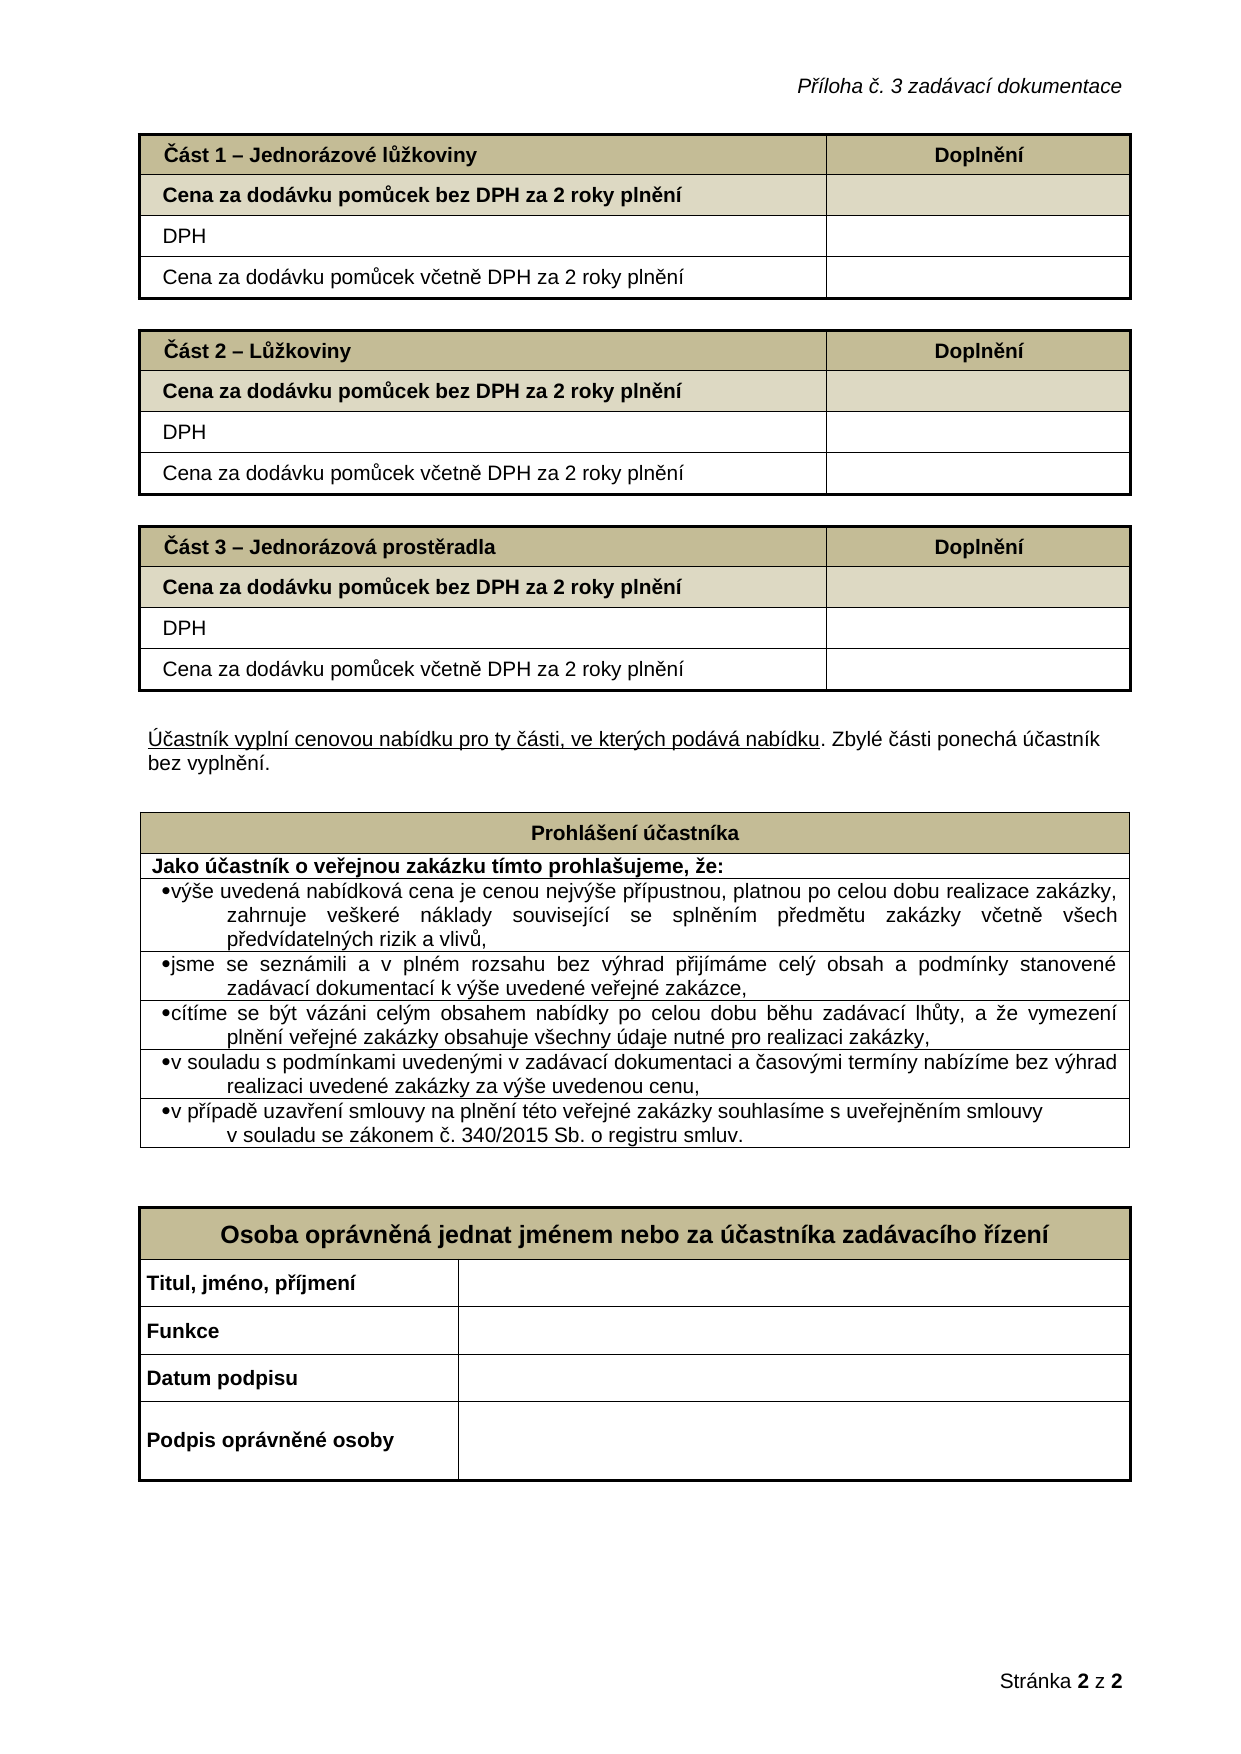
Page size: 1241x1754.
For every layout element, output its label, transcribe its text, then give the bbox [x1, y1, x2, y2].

table_header Část 2 – Lůžkoviny [141, 332, 826, 370]
table_cell cítíme se být vázáni celým obsahem nabídky po celou dobu běhu zadávací lhůty, a že vymezení plnění veřejné zakázky obsahuje všechny údaje nutné pro realizaci zakázky, [141, 1001, 1129, 1049]
table_cell DPH [141, 608, 826, 648]
table_cell jsme se seznámili a v plném rozsahu bez výhrad přijímáme celý obsah a podmínky stanovené zadávací dokumentací k výše uvedené veřejné zakázce, [141, 952, 1129, 1000]
table_header Prohlášení účastníka [141, 813, 1129, 853]
table_cell Titul, jméno, příjmení [141, 1260, 458, 1306]
table_cell DPH [141, 412, 826, 452]
table_cell [827, 453, 1129, 493]
table_cell [827, 371, 1129, 411]
table_cell Cena za dodávku pomůcek bez DPH za 2 roky plnění [141, 567, 826, 607]
table_header Část 3 – Jednorázová prostěradla [141, 528, 826, 566]
table_header Doplnění [827, 528, 1129, 566]
table_cell [827, 412, 1129, 452]
table_cell v souladu s podmínkami uvedenými v zadávací dokumentaci a časovými termíny nabízíme bez výhrad realizaci uvedené zakázky za výše uvedenou cenu, [141, 1050, 1129, 1098]
table_cell Podpis oprávněné osoby [141, 1402, 458, 1478]
table_cell [459, 1402, 1129, 1478]
table_cell [459, 1260, 1129, 1306]
table_cell [459, 1355, 1129, 1401]
table_cell Cena za dodávku pomůcek bez DPH za 2 roky plnění [141, 371, 826, 411]
table_cell [827, 608, 1129, 648]
table_cell Funkce [141, 1307, 458, 1353]
table_cell Cena za dodávku pomůcek včetně DPH za 2 roky plnění [141, 257, 826, 297]
table_cell Cena za dodávku pomůcek bez DPH za 2 roky plnění [141, 175, 826, 215]
table_cell [827, 567, 1129, 607]
table_header Část 1 – Jednorázové lůžkoviny [141, 136, 826, 174]
table_cell v případě uzavření smlouvy na plnění této veřejné zakázky souhlasíme s uveřejněním smlouvy v souladu se zákonem č. 340/2015 Sb. o registru smluv. [141, 1099, 1129, 1147]
table_header Doplnění [827, 136, 1129, 174]
table_cell [827, 216, 1129, 256]
table_cell výše uvedená nabídková cena je cenou nejvýše přípustnou, platnou po celou dobu realizace zakázky, zahrnuje veškeré náklady související se splněním předmětu zakázky včetně všech předvídatelných rizik a vlivů, [141, 879, 1129, 951]
table_cell [459, 1307, 1129, 1353]
table_header Osoba oprávněná jednat jménem nebo za účastníka zadávacího řízení [141, 1209, 1129, 1259]
table_cell [827, 175, 1129, 215]
table_cell [827, 649, 1129, 689]
table_cell Cena za dodávku pomůcek včetně DPH za 2 roky plnění [141, 453, 826, 493]
table_cell [827, 257, 1129, 297]
table_cell Cena za dodávku pomůcek včetně DPH za 2 roky plnění [141, 649, 826, 689]
table_cell Jako účastník o veřejnou zakázku tímto prohlašujeme, že: [141, 854, 1129, 878]
text Účastník vyplní cenovou nabídku pro ty části, ve kterých podává nabídku. Zbylé části ponechá účastník bez vyplnění. [148, 727, 1122, 775]
table_header Doplnění [827, 332, 1129, 370]
table_cell Datum podpisu [141, 1355, 458, 1401]
table_cell DPH [141, 216, 826, 256]
